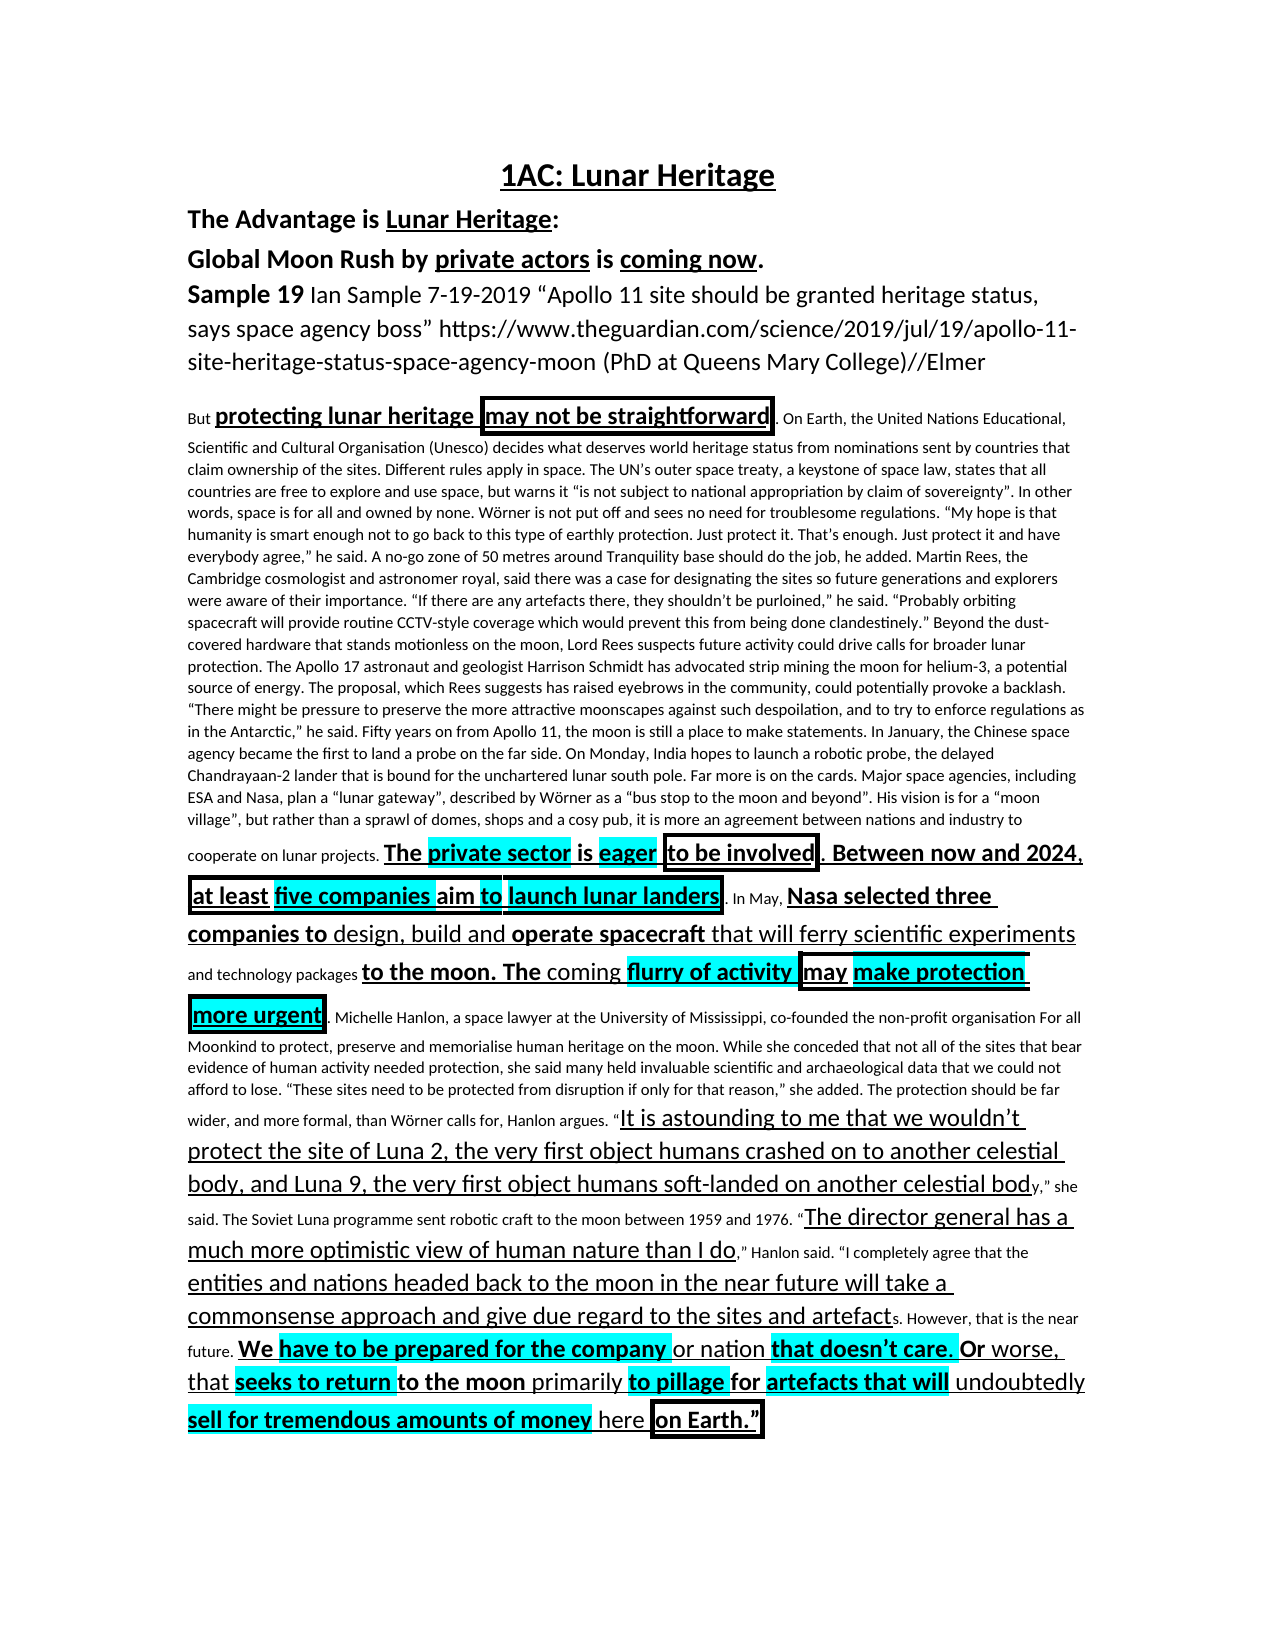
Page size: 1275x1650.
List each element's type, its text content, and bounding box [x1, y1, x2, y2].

subtitle Global Moon Rush by private actors is coming now. [187, 242, 1087, 275]
text Sample 19 Ian Sample 7-19-2019 “Apollo 11 site should be granted heritage status, says space agency boss” https://www.theguardian.com/science/2019/jul/19/apollo-11-site-heritage-status-space-agency-moon (PhD at Queens Mary College)//Elmer [187, 278, 1087, 377]
text But protecting lunar heritage may not be straightforward. On Earth, the United Nations Educational, Scientific and Cultural Organisation (Unesco) decides what deserves world heritage status from nominations sent by countries that claim ownership of the sites. Different rules apply in space. The UN’s outer space treaty, a keystone of space law, states that all countries are free to explore and use space, but warns it “is not subject to national appropriation by claim of sovereignty”. In other words, space is for all and owned by none. Wörner is not put off and sees no need for troublesome regulations. “My hope is that humanity is smart enough not to go back to this type of earthly protection. Just protect it. That’s enough. Just protect it and have everybody agree,” he said. A no-go zone of 50 metres around Tranquility base should do the job, he added. Martin Rees, the Cambridge cosmologist and astronomer royal, said there was a case for designating the sites so future generations and explorers were aware of their importance. “If there are any artefacts there, they shouldn’t be purloined,” he said. “Probably orbiting spacecraft will provide routine CCTV-style coverage which would prevent this from being done clandestinely.” Beyond the dust-covered hardware that stands motionless on the moon, Lord Rees suspects future activity could drive calls for broader lunar protection. The Apollo 17 astronaut and geologist Harrison Schmidt has advocated strip mining the moon for helium-3, a potential source of energy. The proposal, which Rees suggests has raised eyebrows in the community, could potentially provoke a backlash. “There might be pressure to preserve the more attractive moonscapes against such despoilation, and to try to enforce regulations as in the Antarctic,” he said. Fifty years on from Apollo 11, the moon is still a place to make statements. In January, the Chinese space agency became the first to land a probe on the far side. On Monday, India hopes to launch a robotic probe, the delayed Chandrayaan-2 lander that is bound for the unchartered lunar south pole. Far more is on the cards. Major space agencies, including ESA and Nasa, plan a “lunar gateway”, described by Wörner as a “bus stop to the moon and beyond”. His vision is for a “moon village”, but rather than a sprawl of domes, shops and a cosy pub, it is more an agreement between nations and industry to cooperate on lunar projects. The private sector is eager to be involved. Between now and 2024, at least five companies aim to launch lunar landers. In May, Nasa selected three companies to design, build and operate spacecraft that will ferry scientific experiments and technology packages to the moon. The coming flurry of activity may make protection more urgent. Michelle Hanlon, a space lawyer at the University of Mississippi, co-founded the non-profit organisation For all Moonkind to protect, preserve and memorialise human heritage on the moon. While she conceded that not all of the sites that bear evidence of human activity needed protection, she said many held invaluable scientific and archaeological data that we could not afford to lose. “These sites need to be protected from disruption if only for that reason,” she added. The protection should be far wider, and more formal, than Wörner calls for, Hanlon argues. “It is astounding to me that we wouldn’t protect the site of Luna 2, the very first object humans crashed on to another celestial body, and Luna 9, the very first object humans soft-landed on another celestial body,” she said. The Soviet Luna programme sent robotic craft to the moon between 1959 and 1976. “The director general has a much more optimistic view of human nature than I do,” Hanlon said. “I completely agree that the entities and nations headed back to the moon in the near future will take a commonsense approach and give due regard to the sites and artefacts. However, that is the near future. We have to be prepared for the company or nation that doesn’t care. Or worse, that seeks to return to the moon primarily to pillage for artefacts that will undoubtedly sell for tremendous amounts of money here on Earth.” [187, 396, 1087, 1439]
subtitle The Advantage is Lunar Heritage: [187, 202, 1087, 235]
subtitle 1AC: Lunar Heritage [187, 154, 1087, 195]
